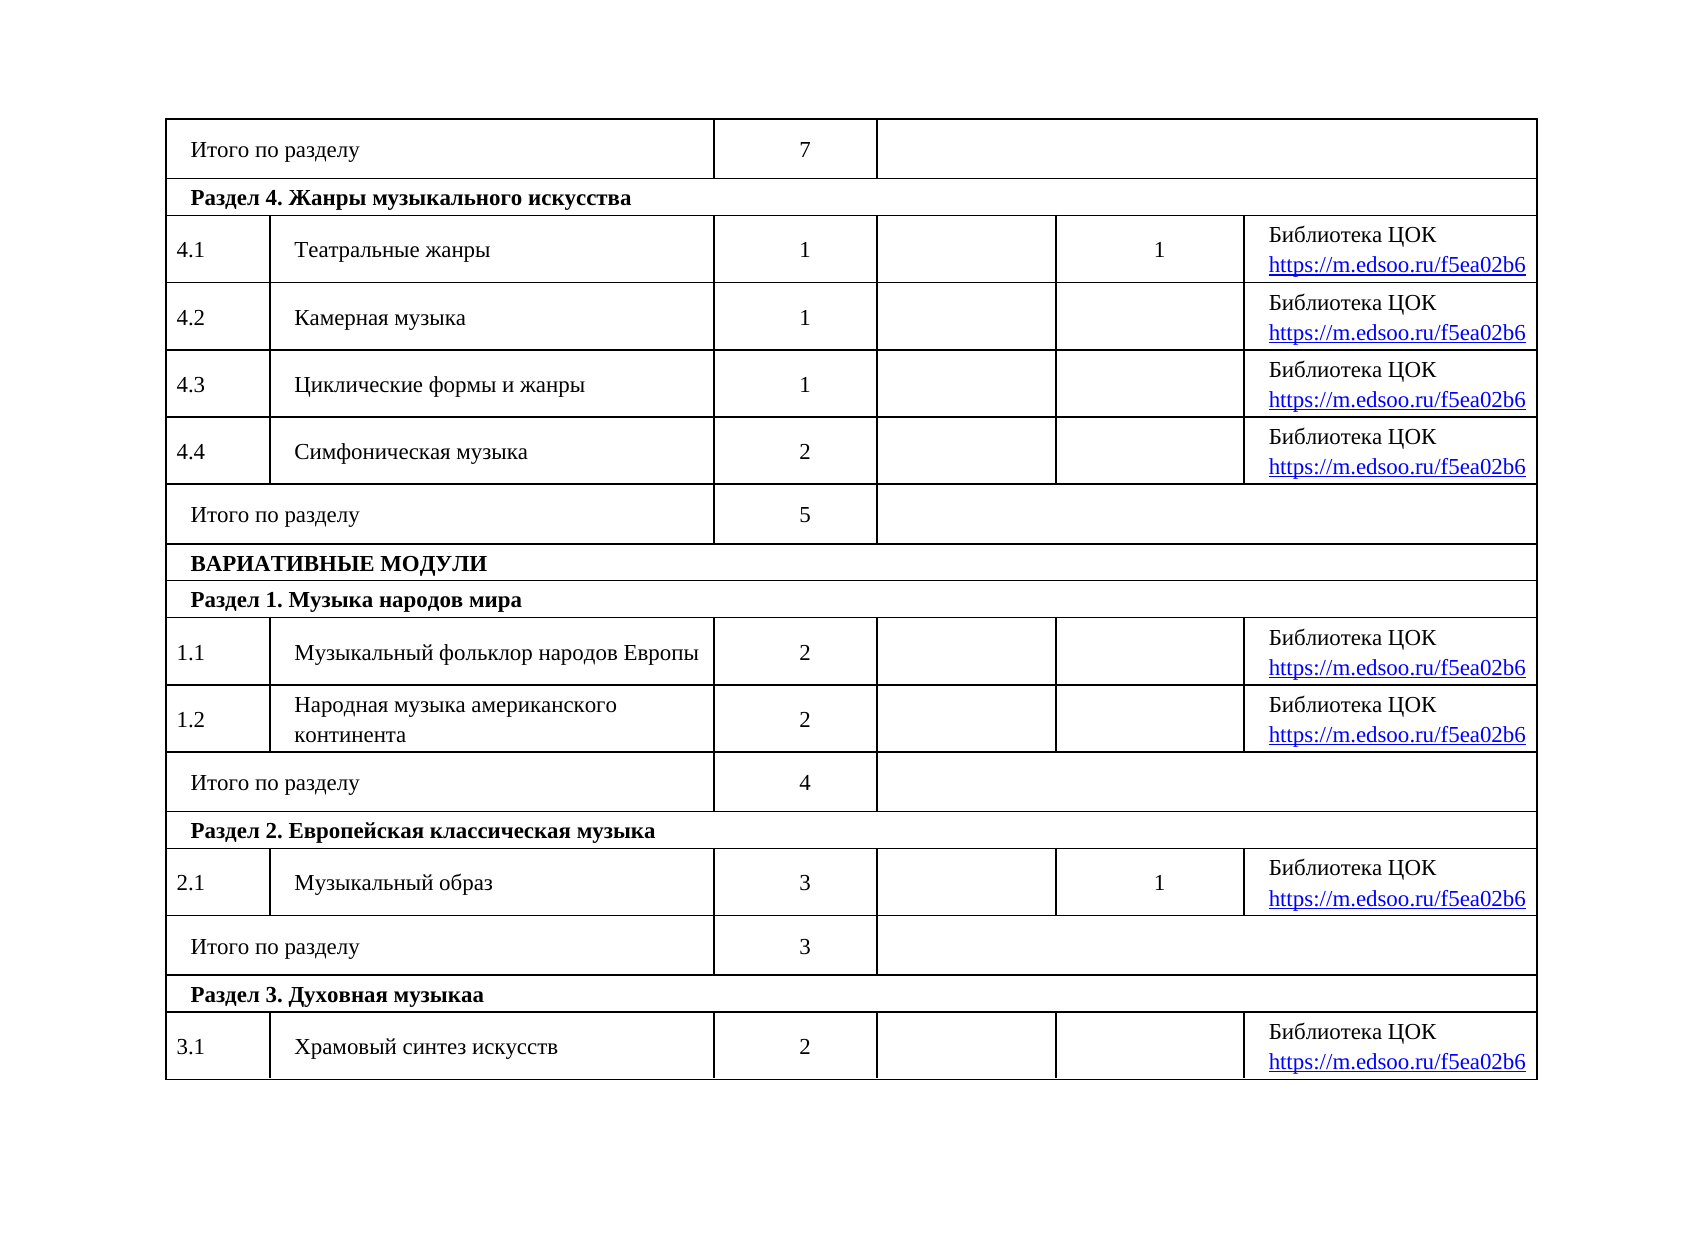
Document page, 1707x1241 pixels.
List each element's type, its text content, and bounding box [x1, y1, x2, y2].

table_cell Циклические формы и жанры [271, 351, 713, 416]
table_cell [1245, 849, 1536, 915]
table_cell 1.2 [167, 686, 269, 751]
table_cell [878, 351, 1055, 416]
table_cell 4 [715, 753, 876, 811]
table_cell Камерная музыка [271, 283, 713, 349]
table_cell 3 [715, 916, 876, 974]
table_cell 4.1 [167, 216, 269, 282]
table_cell [878, 618, 1055, 684]
table_cell Музыкальный образ [271, 849, 713, 915]
table_cell [878, 283, 1055, 349]
table_cell 5 [715, 485, 876, 543]
table_cell [1057, 618, 1243, 684]
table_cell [1245, 1013, 1536, 1078]
table_cell 2 [715, 418, 876, 483]
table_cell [1245, 216, 1536, 282]
table_cell [1057, 686, 1243, 751]
table_cell Симфоническая музыка [271, 418, 713, 483]
table_cell Библиотека ЦОК https://m.edsoo.ru/f5ea02b6 [1245, 418, 1536, 483]
table_cell 4.3 [167, 351, 269, 416]
table_cell 2 [715, 686, 876, 751]
table_cell 2 [715, 1013, 876, 1078]
table_cell 1 [715, 283, 876, 349]
table_cell Итого по разделу [167, 753, 713, 811]
table_cell [878, 753, 1536, 811]
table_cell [1245, 283, 1536, 349]
table_cell Библиотека ЦОК https://m.edsoo.ru/f5ea02b6 [1245, 618, 1536, 684]
table_cell Итого по разделу [167, 485, 713, 543]
table_cell 1 [715, 216, 876, 282]
table_cell 3 [715, 849, 876, 915]
table_cell [878, 849, 1055, 915]
table_cell [878, 120, 1536, 178]
table_cell [1057, 418, 1243, 483]
table_cell 1.1 [167, 618, 269, 684]
table_cell Итого по разделу [167, 916, 713, 974]
table_cell [878, 686, 1055, 751]
table_cell Библиотека ЦОК https://m.edsoo.ru/f5ea02b6 [1245, 686, 1536, 751]
table_cell 2 [715, 618, 876, 684]
table_cell [878, 1013, 1055, 1078]
table_cell Театральные жанры [271, 216, 713, 282]
table_cell ВАРИАТИВНЫЕ МОДУЛИ [167, 545, 1536, 580]
table_cell Раздел 4. Жанры музыкального искусства [167, 179, 1536, 214]
table_cell [878, 216, 1055, 282]
table_cell Народная музыка американского континента [271, 686, 713, 751]
table_cell [1057, 1013, 1243, 1078]
table_cell 4.4 [167, 418, 269, 483]
table_cell Музыкальный фольклор народов Европы [271, 618, 713, 684]
table_cell Раздел 3. Духовная музыкаа [167, 976, 1536, 1011]
table_cell [878, 485, 1536, 543]
table_cell 1 [1057, 216, 1243, 282]
table_cell Раздел 2. Европейская классическая музыка [167, 812, 1536, 848]
table_cell [1057, 283, 1243, 349]
table_cell [878, 418, 1055, 483]
table_cell [878, 916, 1536, 974]
table_cell 7 [715, 120, 876, 178]
table_cell 3.1 [167, 1013, 269, 1078]
table_cell 4.2 [167, 283, 269, 349]
table_cell Итого по разделу [167, 120, 713, 178]
table_cell 2.1 [167, 849, 269, 915]
table_cell Раздел 1. Музыка народов мира [167, 581, 1536, 617]
table_cell 1 [1057, 849, 1243, 915]
table_cell Храмовый синтез искусств [271, 1013, 713, 1078]
table_cell [1057, 351, 1243, 416]
table_cell 1 [715, 351, 876, 416]
table_cell Библиотека ЦОК https://m.edsoo.ru/f5ea02b6 [1245, 351, 1536, 416]
